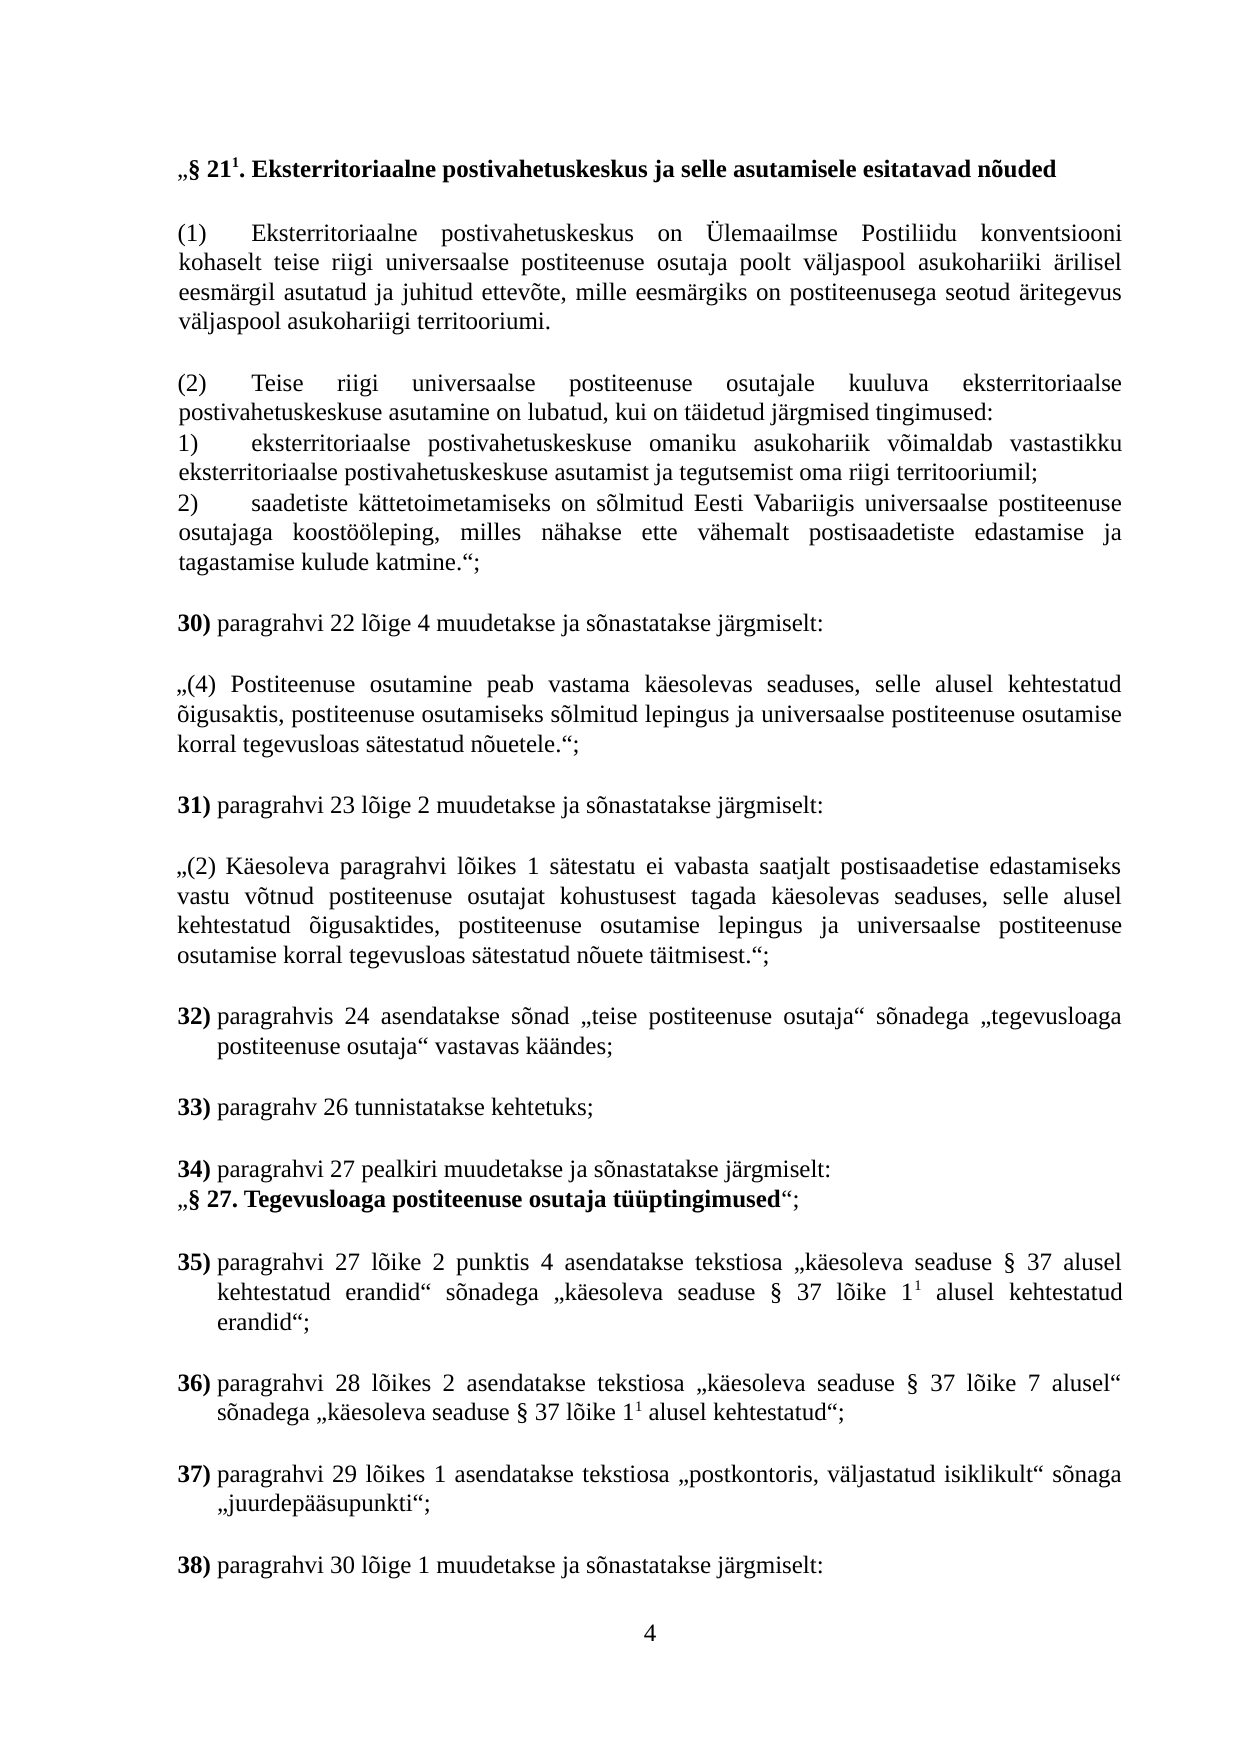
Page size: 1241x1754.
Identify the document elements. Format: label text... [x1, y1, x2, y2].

list Eksterritoriaalne postivahetuskeskus on Ülemaailmse Postiliidu konventsiooni kohaselt teise riigi universaalse postiteenuse osutaja poolt väljaspool asukohariiki ärilisel eesmärgil asutatud ja juhitud ettevõte, mille eesmärgiks on postiteenusega seotud äritegevus väljaspool asukohariigi territooriumi. [177, 218, 1123, 335]
text „(4) Postiteenuse osutamine peab vastama käesolevas seaduses, selle alusel kehtestatud õigusaktis, postiteenuse osutamiseks sõlmitud lepingus ja universaalse postiteenuse osutamise korral tegevusloas sätestatud nõuetele.“; [176, 669, 1123, 757]
list Teise riigi universaalse postiteenuse osutajale kuuluva eksterritoriaalse postivahetuskeskuse asutamine on lubatud, kui on täidetud järgmised tingimused: [177, 368, 1123, 426]
list paragrahvi 28 lõikes 2 asendatakse tekstiosa „käesoleva seaduse § 37 lõike 7 alusel“ sõnadega „käesoleva seaduse § 37 lõike 11 alusel kehtestatud“; [177, 1368, 1123, 1426]
list paragrahvi 23 lõige 2 muudetakse ja sõnastatakse järgmiselt: [177, 790, 1123, 819]
list paragrahvi 27 pealkiri muudetakse ja sõnastatakse järgmiselt: [177, 1154, 1123, 1182]
list paragrahvis 24 asendatakse sõnad „teise postiteenuse osutaja“ sõnadega „tegevusloaga postiteenuse osutaja“ vastavas käändes; [177, 1001, 1123, 1060]
list eksterritoriaalse postivahetuskeskuse omaniku asukohariik võimaldab vastastikku eksterritoriaalse postivahetuskeskuse asutamist ja tegutsemist oma riigi territooriumil; [177, 428, 1123, 486]
list paragrahvi 29 lõikes 1 asendatakse tekstiosa „postkontoris, väljastatud isiklikult“ sõnaga „juurdepääsupunkti“; [177, 1459, 1123, 1517]
subtitle „§ 211. Eksterritoriaalne postivahetuskeskus ja selle asutamisele esitatavad nõuded [177, 154, 1122, 183]
subtitle „§ 27. Tegevusloaga postiteenuse osutaja tüüptingimused“; [177, 1184, 1122, 1213]
list saadetiste kättetoimetamiseks on sõlmitud Eesti Vabariigis universaalse postiteenuse osutajaga koostööleping, milles nähakse ette vähemalt postisaadetiste edastamise ja tagastamise kulude katmine.“; [177, 488, 1123, 576]
list paragrahvi 27 lõike 2 punktis 4 asendatakse tekstiosa „käesoleva seaduse § 37 alusel kehtestatud erandid“ sõnadega „käesoleva seaduse § 37 lõike 11 alusel kehtestatud erandid“; [177, 1247, 1123, 1335]
list paragrahvi 22 lõige 4 muudetakse ja sõnastatakse järgmiselt: [177, 608, 1123, 637]
text „(2) Käesoleva paragrahvi lõikes 1 sätestatu ei vabasta saatjalt postisaadetise edastamiseks vastu võtnud postiteenuse osutajat kohustusest tagada käesolevas seaduses, selle alusel kehtestatud õigusaktides, postiteenuse osutamise lepingus ja universaalse postiteenuse osutamise korral tegevusloas sätestatud nõuete täitmisest.“; [176, 851, 1123, 969]
list paragrahvi 30 lõige 1 muudetakse ja sõnastatakse järgmiselt: [177, 1550, 1123, 1578]
list paragrahv 26 tunnistatakse kehtetuks; [177, 1092, 1123, 1121]
